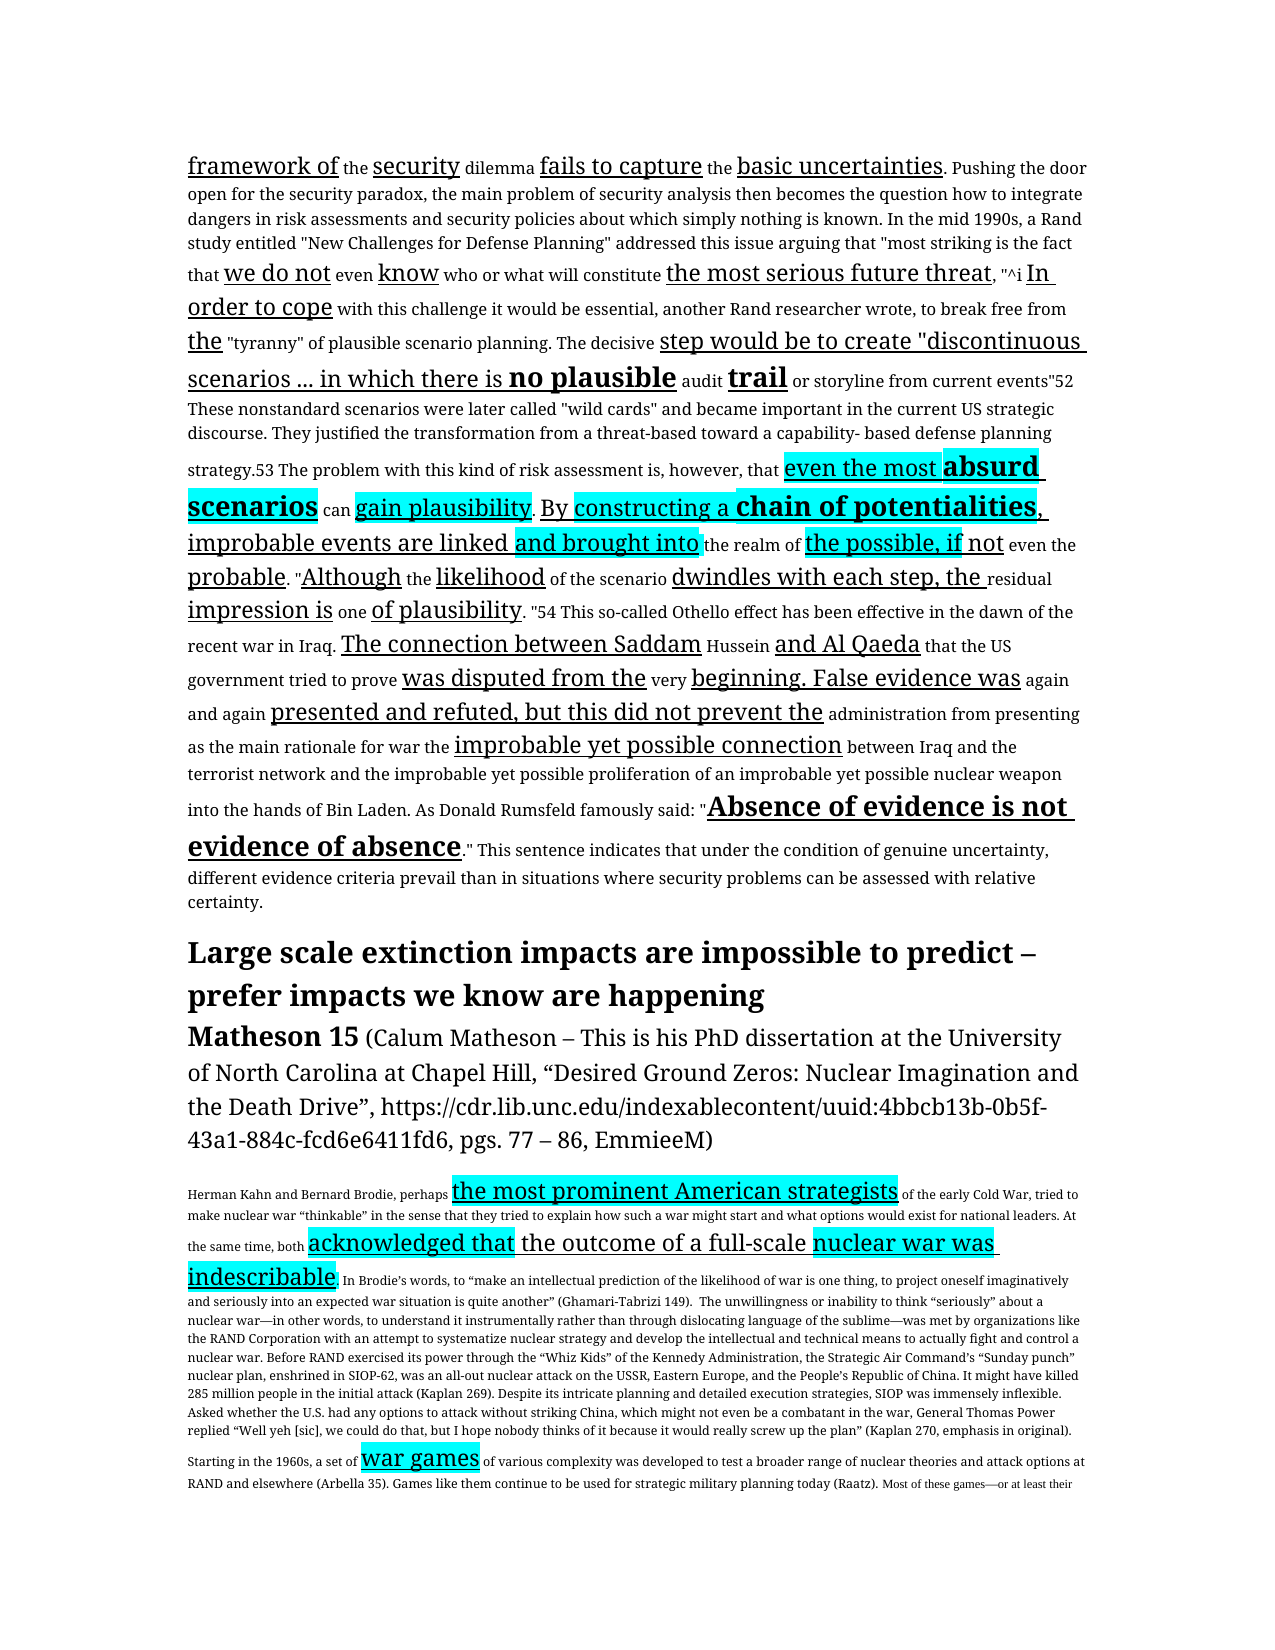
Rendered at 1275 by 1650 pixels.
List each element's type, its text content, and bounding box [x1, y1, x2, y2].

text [187, 1175, 1087, 1492]
text Matheson 15 (Calum Matheson – This is his PhD dissertation at the University of North Carolina at Chapel Hill, “Desired Ground Zeros: Nuclear Imagination and the Death Drive”, https://cdr.lib.unc.edu/indexablecontent/uuid:4bbcb13b-0b5f-43a1-884c-fcd6e6411fd6, pgs. 77 – 86, EmmieeM) [187, 1018, 1087, 1156]
subtitle Large scale extinction impacts are impossible to predict – prefer impacts we know are happening [187, 932, 1087, 1014]
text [187, 150, 1087, 913]
